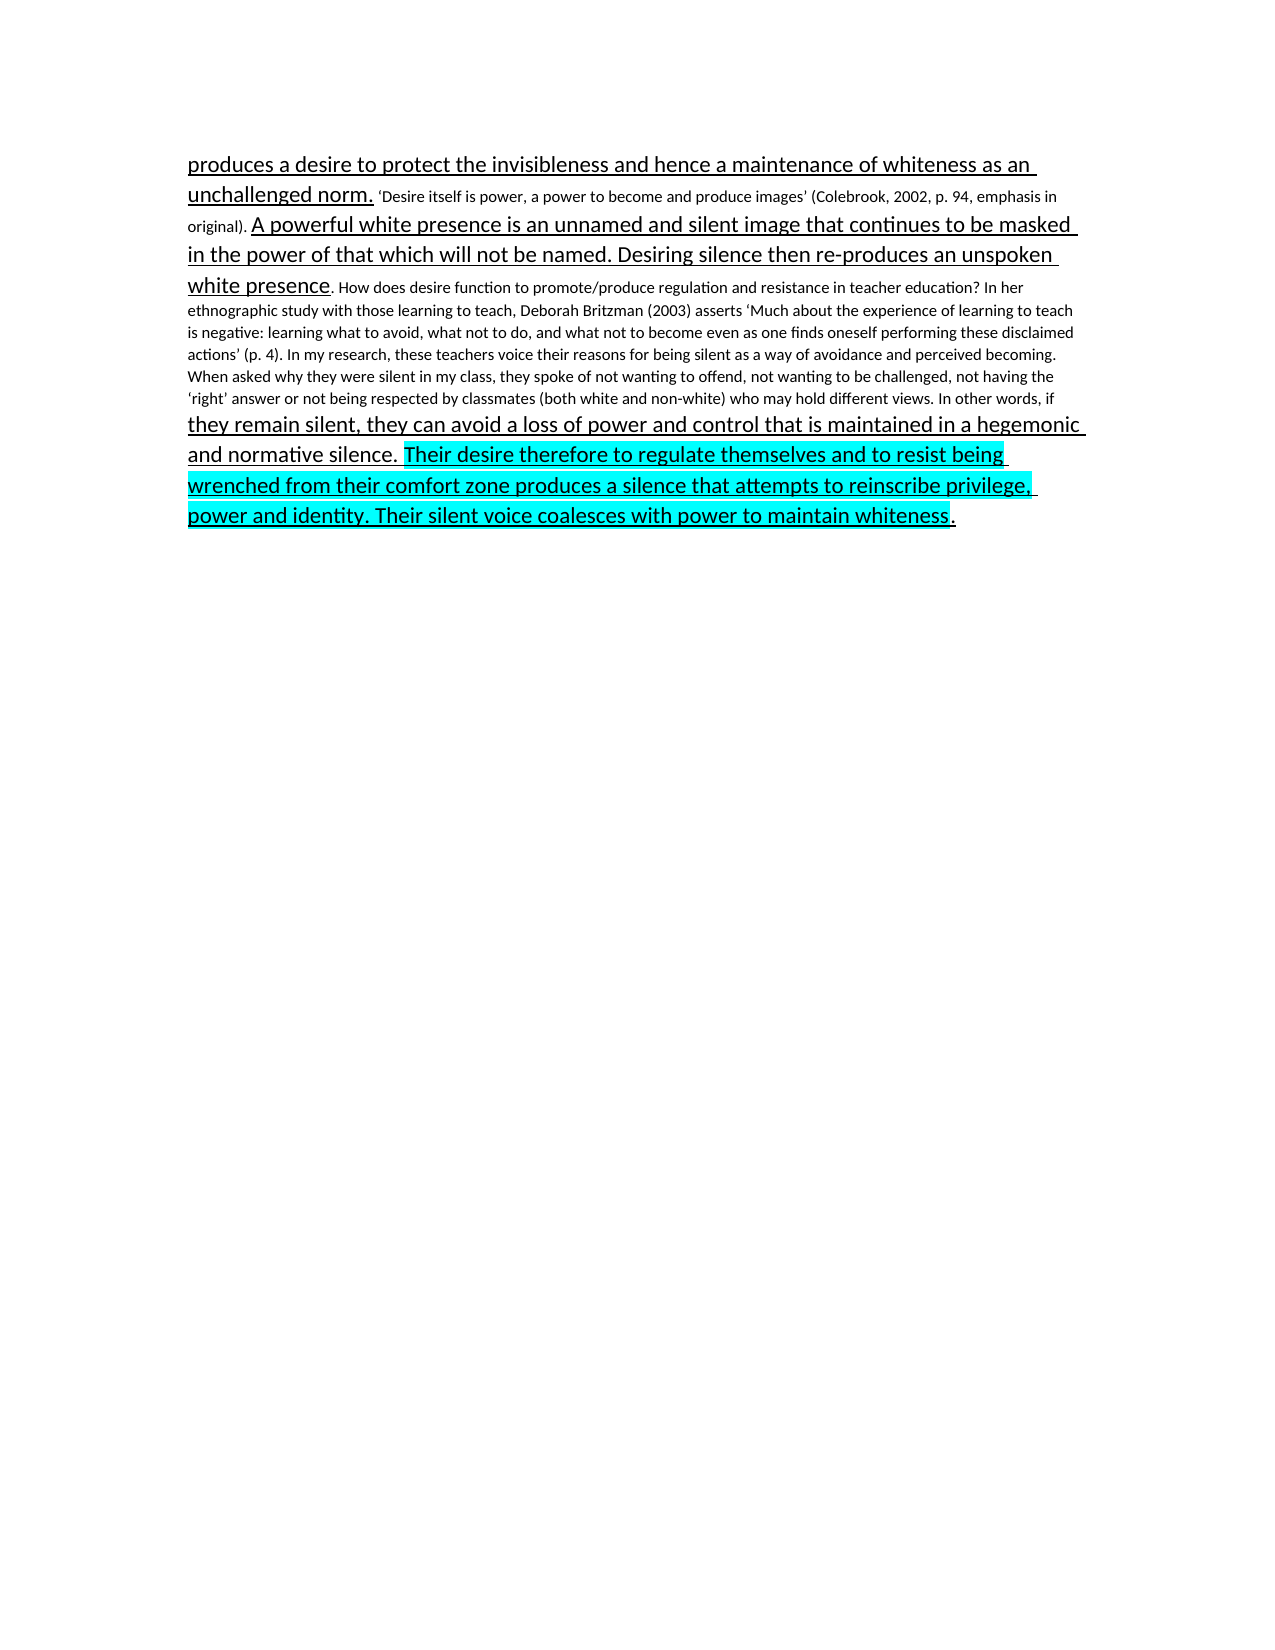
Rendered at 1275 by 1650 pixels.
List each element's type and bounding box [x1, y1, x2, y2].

text [187, 150, 1087, 529]
